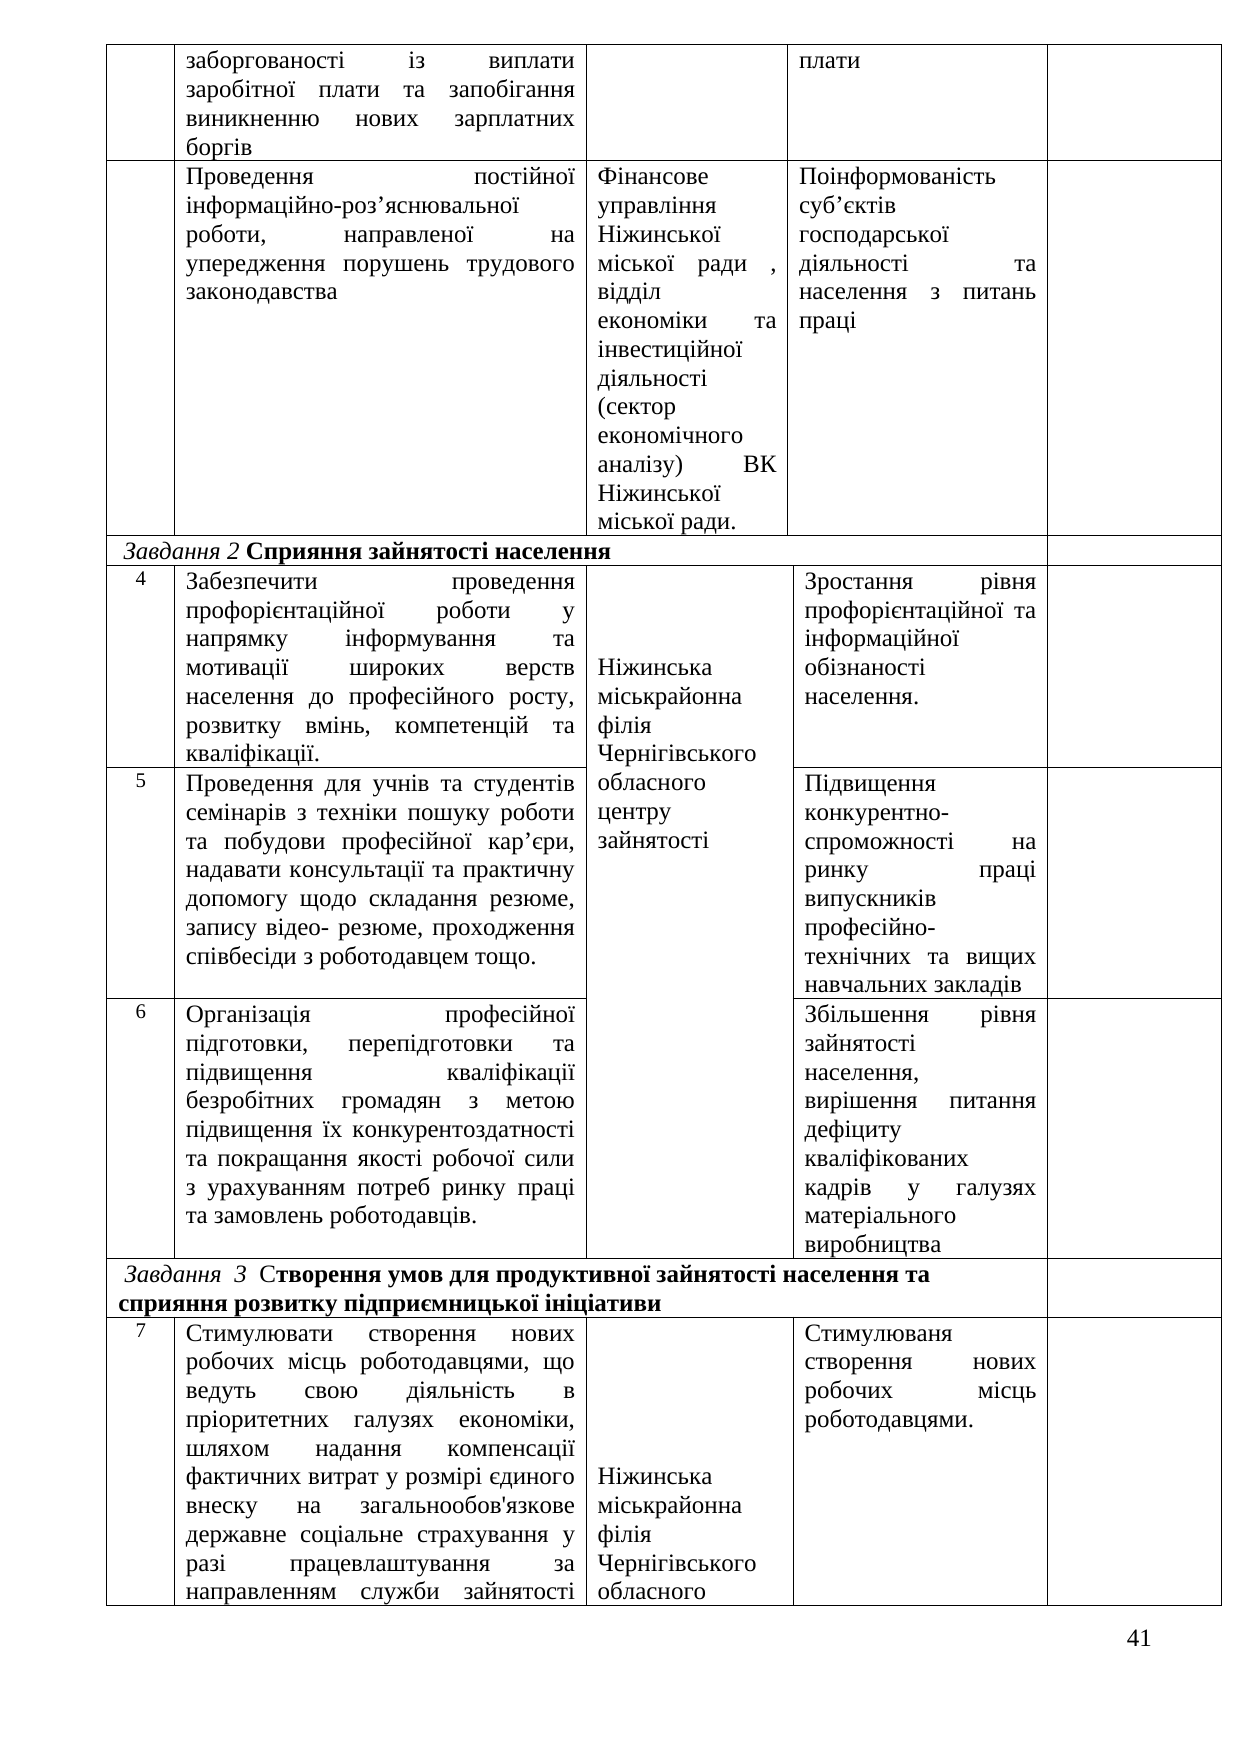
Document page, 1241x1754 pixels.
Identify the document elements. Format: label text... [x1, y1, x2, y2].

table_cell Зростання рівня профорієнтаційної та інформаційної обізнаності населення. [794, 566, 1047, 767]
table_cell Фінансове управління Ніжинської міської ради , відділ економіки та інвестиційної діяльності (сектор економічного аналізу) ВК Ніжинської міської ради. [587, 161, 787, 535]
table_cell Організація професійної підготовки, перепідготовки та підвищення кваліфікації безробітних громадян з метою підвищення їх конкурентоздатності та покращання якості робочої сили з урахуванням потреб ринку праці та замовлень роботодавців. [175, 999, 586, 1258]
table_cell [788, 45, 1047, 160]
table_cell 5 [107, 768, 174, 998]
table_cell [175, 1318, 586, 1605]
table_cell Проведення для учнів та студентів семінарів з техніки пошуку роботи та побудови професійної кар’єри, надавати консультації та практичну допомогу щодо складання резюме, запису відео- резюме, проходження співбесіди з роботодавцем тощо. [175, 768, 586, 998]
table_cell [1048, 536, 1221, 565]
table_cell 7 [107, 1318, 174, 1605]
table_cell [175, 45, 586, 160]
table_cell [1048, 1318, 1221, 1605]
table_cell Завдання 3 Створення умов для продуктивної зайнятості населення та сприяння розвитку підприємницької ініціативи [107, 1259, 1047, 1317]
table_cell [1048, 1259, 1221, 1317]
table_cell [1048, 768, 1221, 998]
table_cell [587, 1318, 793, 1605]
table_cell 6 [107, 999, 174, 1258]
table_cell Ніжинська міськрайонна філія Чернігівського обласного центру зайнятості [587, 566, 793, 1258]
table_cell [794, 1318, 1047, 1605]
table_cell Збільшення рівня зайнятості населення, вирішення питання дефіциту кваліфікованих кадрів у галузях матеріального виробництва [794, 999, 1047, 1258]
table_cell [1048, 45, 1221, 160]
table_cell Завдання 2 Сприяння зайнятості населення [107, 536, 1047, 565]
table_cell Підвищення конкурентно-спроможності на ринку праці випускників професійно-технічних та вищих навчальних закладів [794, 768, 1047, 998]
table_cell 4 [107, 566, 174, 767]
table_cell [1048, 161, 1221, 535]
table_cell [1048, 566, 1221, 767]
table_cell Забезпечити проведення профорієнтаційної роботи у напрямку інформування та мотивації широких верств населення до професійного росту, розвитку вмінь, компетенцій та кваліфікації. [175, 566, 586, 767]
table_cell [107, 161, 174, 535]
table_cell Поінформованість суб’єктів господарської діяльності та населення з питань праці [788, 161, 1047, 535]
table_cell 2 [107, 45, 174, 160]
table_cell [1048, 999, 1221, 1258]
table_cell Проведення постійної інформаційно-роз’яснювальної роботи, направленої на упередження порушень трудового законодавства [175, 161, 586, 535]
